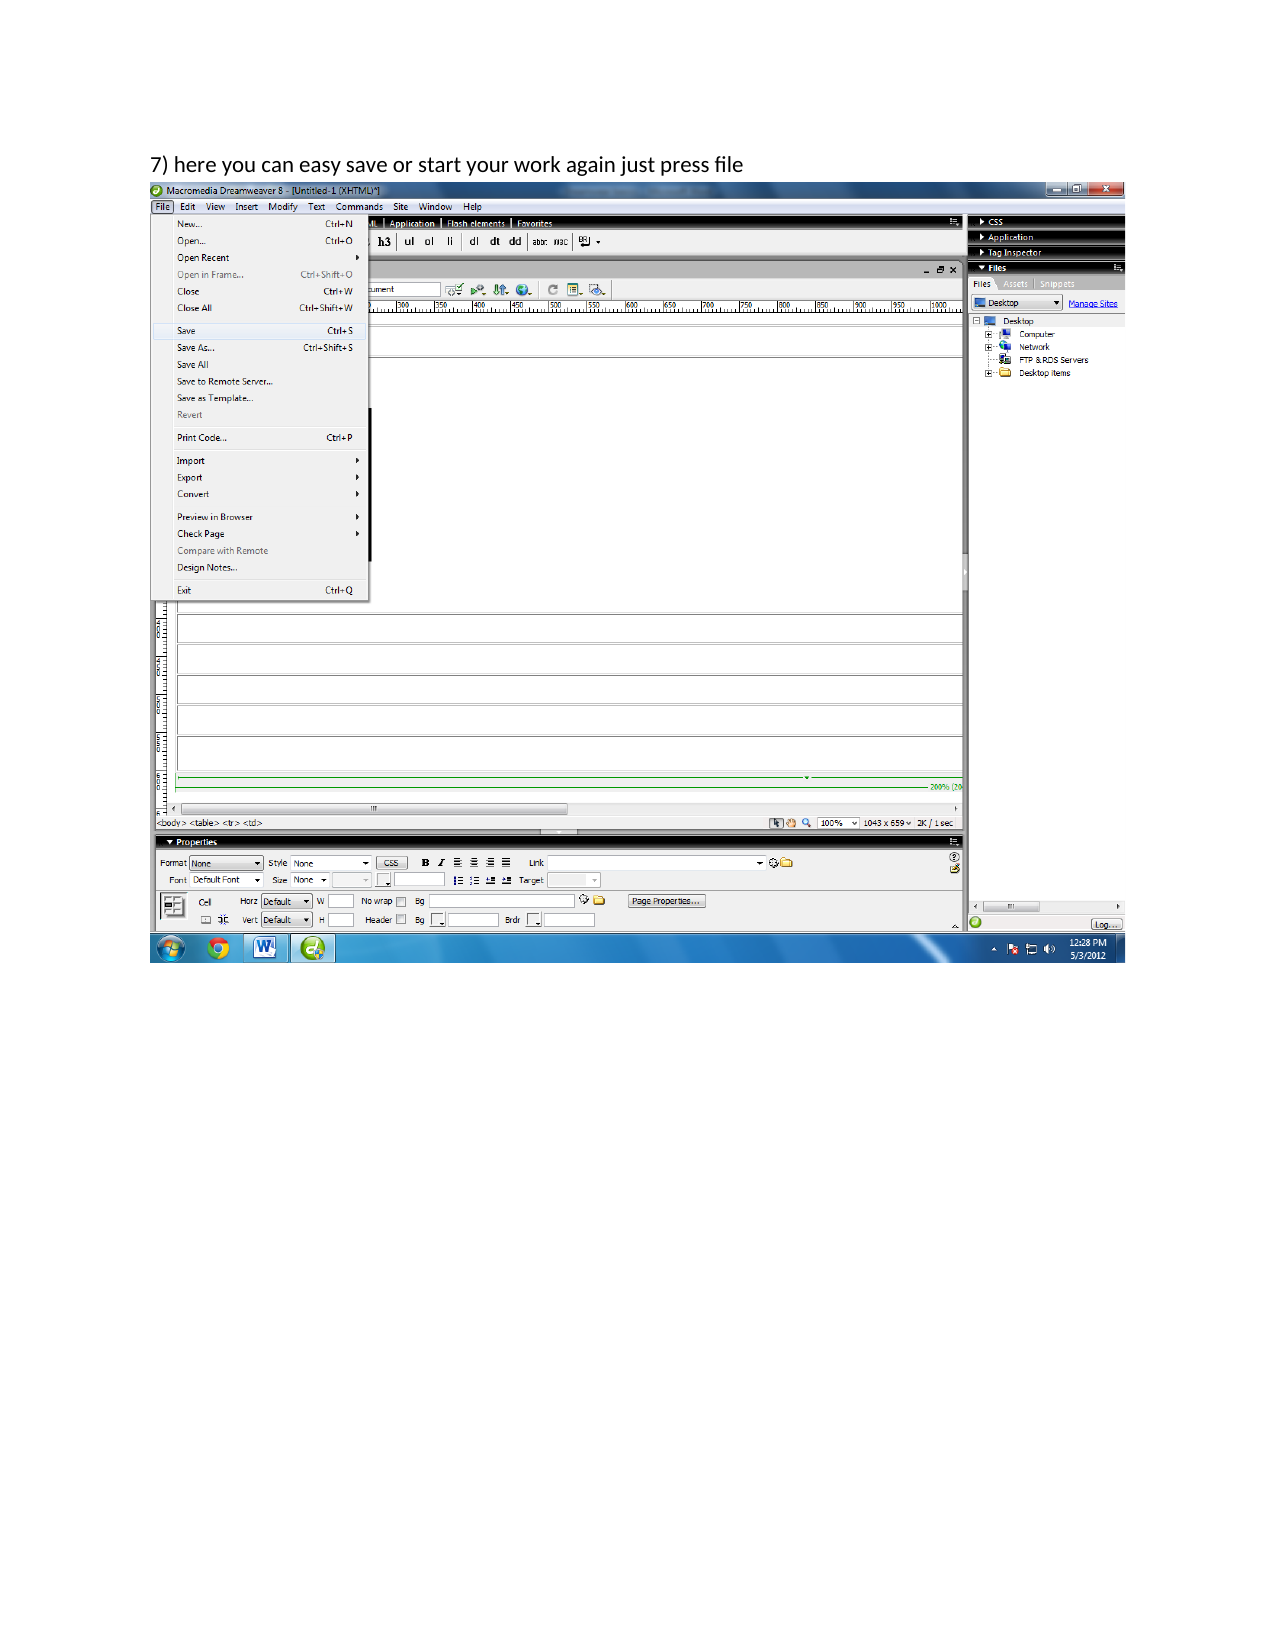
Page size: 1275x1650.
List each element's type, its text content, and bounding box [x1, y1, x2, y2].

picture [150, 182, 1125, 963]
text 7) here you can easy save or start your work again just press file [150, 150, 1125, 182]
